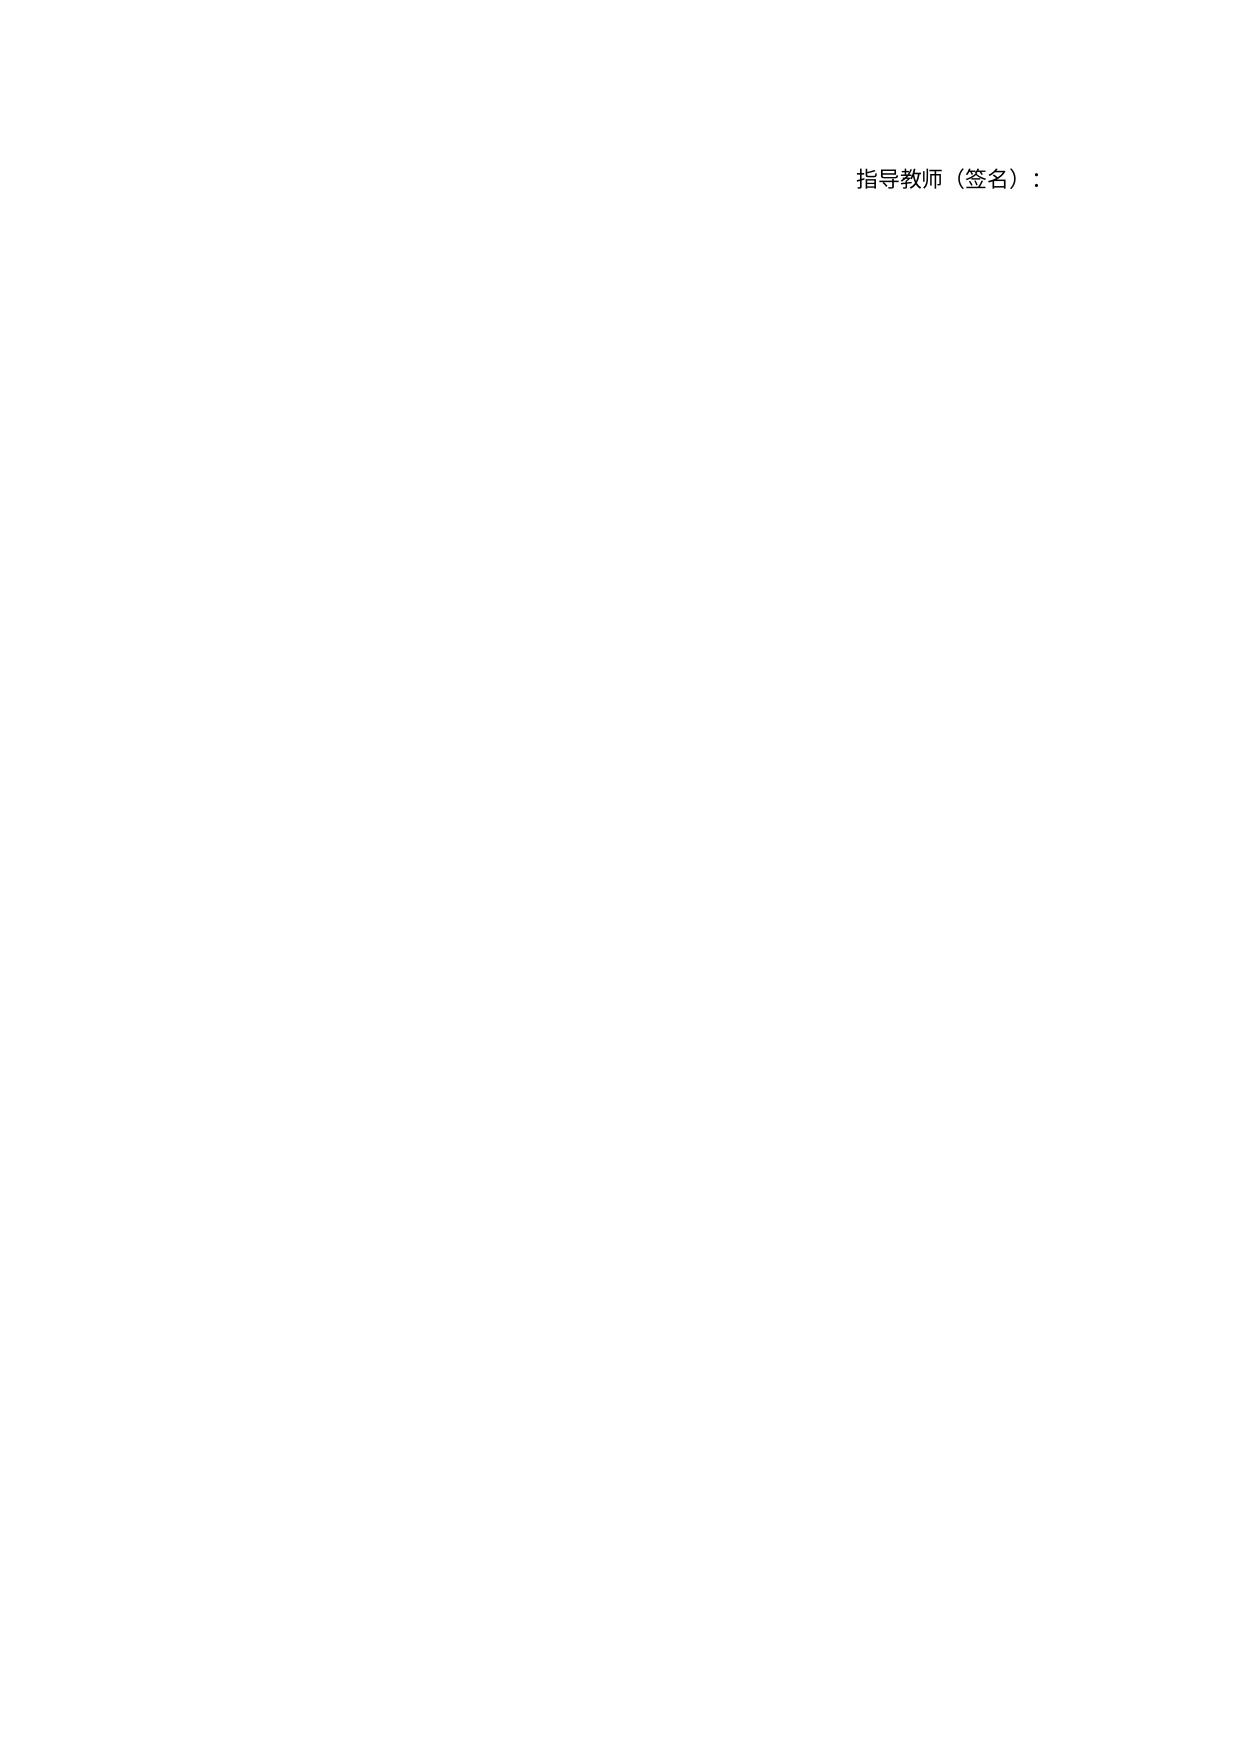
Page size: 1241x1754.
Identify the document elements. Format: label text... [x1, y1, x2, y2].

text 指导教师（签名）： [187, 162, 1053, 194]
